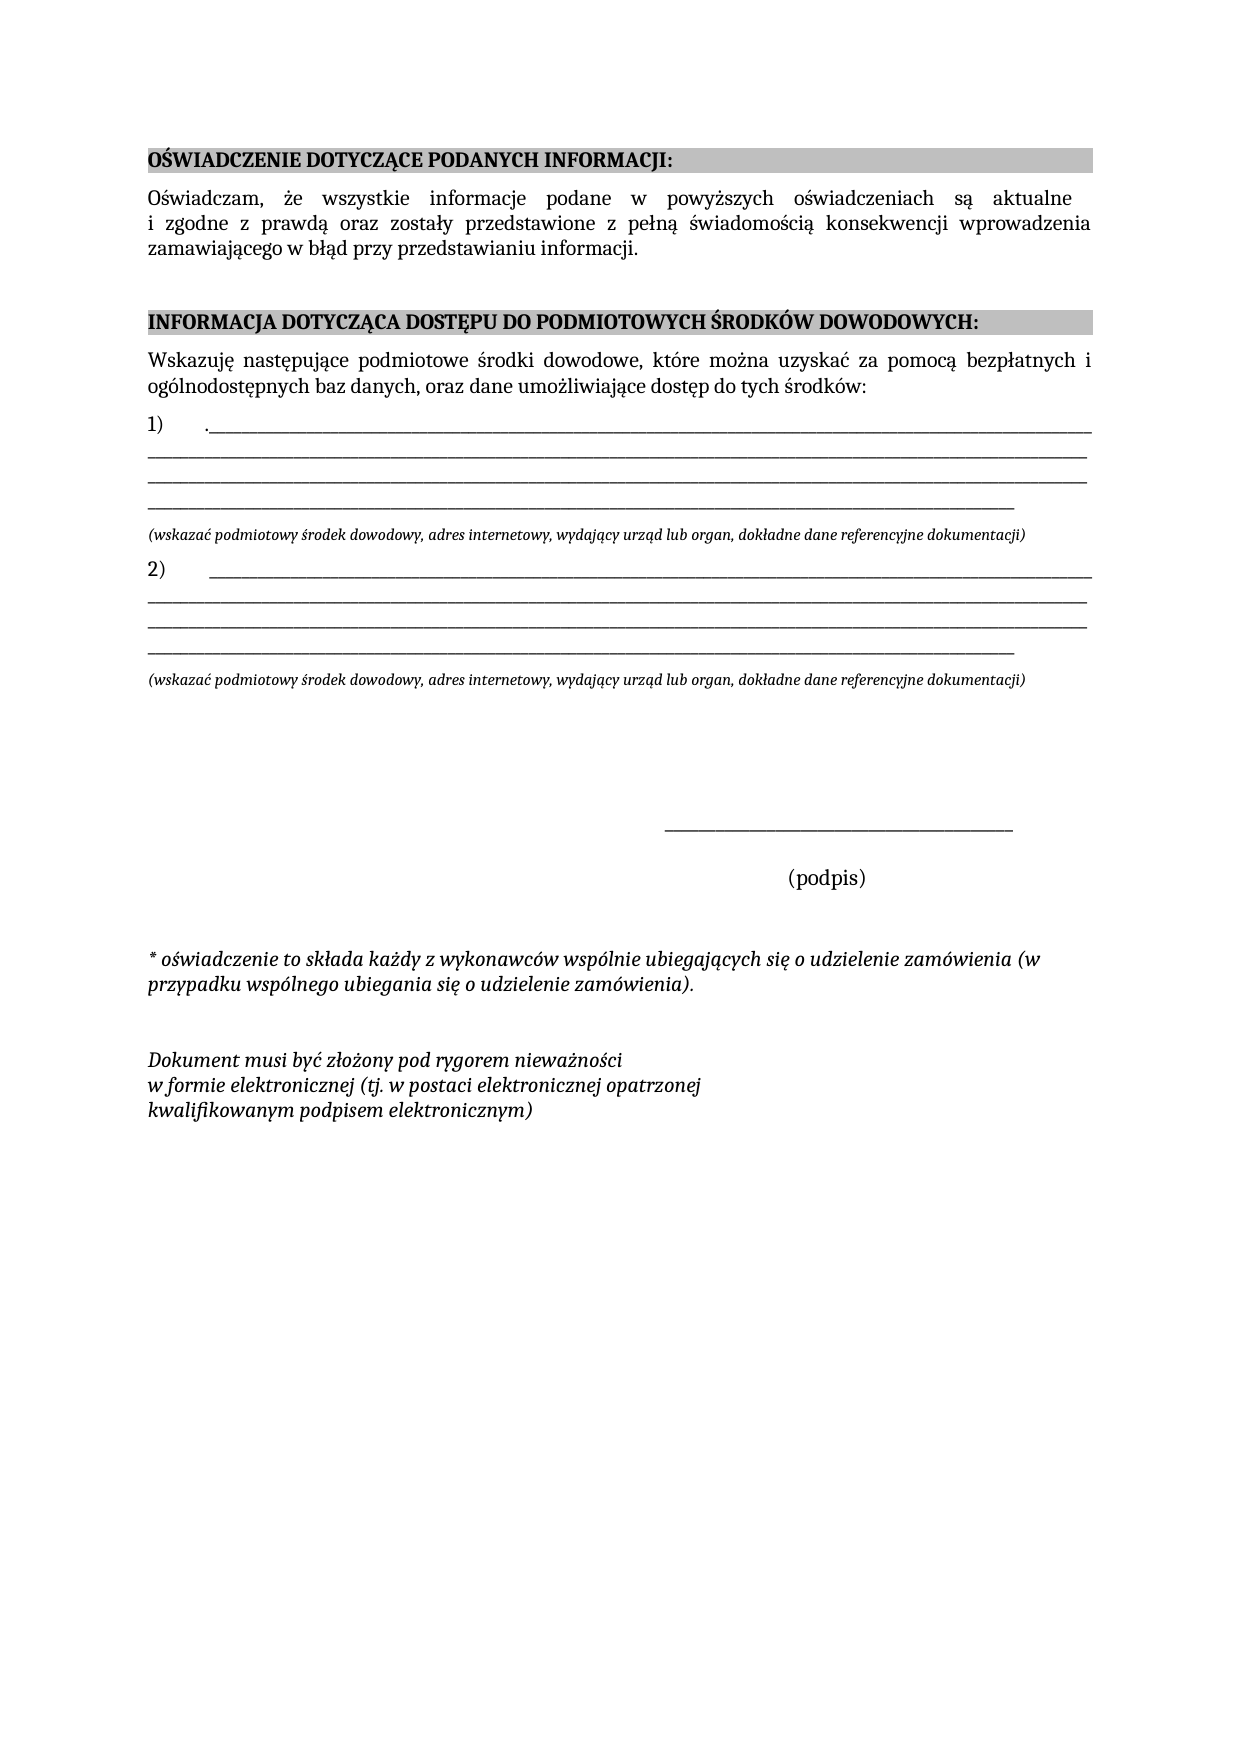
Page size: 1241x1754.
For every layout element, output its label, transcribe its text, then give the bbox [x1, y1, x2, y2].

text _________________________________________ (podpis) [561, 809, 1093, 891]
text OŚWIADCZENIE DOTYCZĄCE PODANYCH INFORMACJI: [148, 148, 1093, 173]
text (wskazać podmiotowy środek dowodowy, adres internetowy, wydający urząd lub organ, dokładne dane referencyjne dokumentacji) [148, 525, 1093, 544]
text Wskazuję następujące podmiotowe środki dowodowe, które można uzyskać za pomocą bezpłatnych i ogólnodostępnych baz danych, oraz dane umożliwiające dostęp do tych środków: [148, 348, 1093, 399]
text 2) _____________________________________________________________________________________________________________ ___________________________________________________________________________________________________________________________________________________________________________________________________________________________________________________________________________________________________________________________________________________ [148, 557, 1093, 657]
text INFORMACJA DOTYCZĄCA DOSTĘPU DO PODMIOTOWYCH ŚRODKÓW DOWODOWYCH: [148, 310, 1093, 335]
text (wskazać podmiotowy środek dowodowy, adres internetowy, wydający urząd lub organ, dokładne dane referencyjne dokumentacji) [148, 670, 1093, 689]
text 1) ._____________________________________________________________________________________________________________ ___________________________________________________________________________________________________________________________________________________________________________________________________________________________________________________________________________________________________________________________________________________ [148, 412, 1093, 512]
text Oświadczam, że wszystkie informacje podane w powyższych oświadczeniach są aktualne i zgodne z prawdą oraz zostały przedstawione z pełną świadomością konsekwencji wprowadzenia zamawiającego w błąd przy przedstawianiu informacji. [148, 185, 1093, 261]
text * oświadczenie to składa każdy z wykonawców wspólnie ubiegających się o udzielenie zamówienia (w przypadku wspólnego ubiegania się o udzielenie zamówienia). [148, 947, 1093, 997]
text Dokument musi być złożony pod rygorem nieważności w formie elektronicznej (tj. w postaci elektronicznej opatrzonej kwalifikowanym podpisem elektronicznym) [148, 1047, 1093, 1123]
